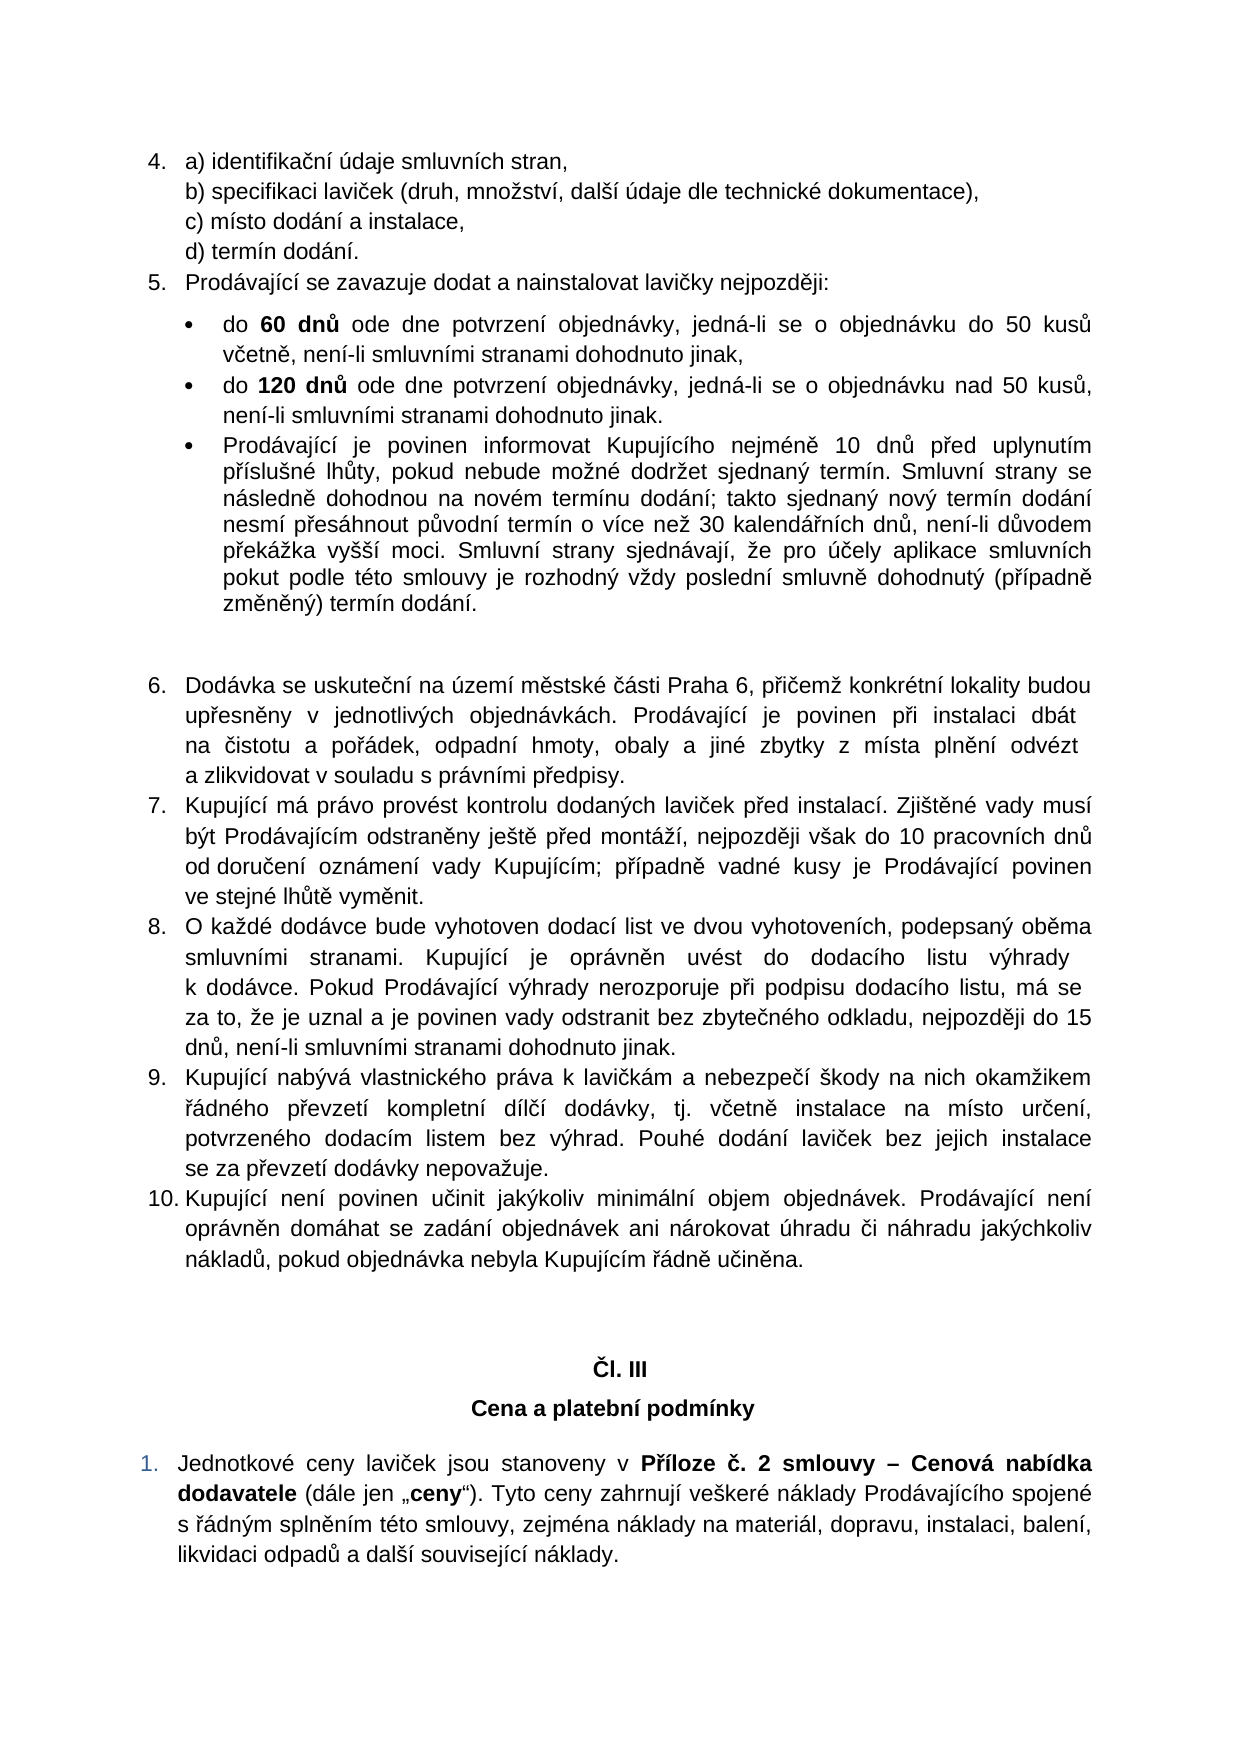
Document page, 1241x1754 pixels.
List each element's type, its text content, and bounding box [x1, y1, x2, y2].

list Kupující není povinen učinit jakýkoliv minimální objem objednávek. Prodávající není oprávněn domáhat se zadání objednávek ani nárokovat úhradu či náhradu jakýchkoliv nákladů, pokud objednávka nebyla Kupujícím řádně učiněna. [148, 1185, 1093, 1272]
list Prodávající se zavazuje dodat a nainstalovat lavičky nejpozději: [148, 268, 1093, 295]
text Cena a platební podmínky [133, 1395, 1093, 1421]
list do 120 dnů ode dne potvrzení objednávky, jedná-li se o objednávku nad 50 kusů, není-li smluvními stranami dohodnuto jinak. [185, 372, 1093, 428]
list O každé dodávce bude vyhotoven dodací list ve dvou vyhotoveních, podepsaný oběma smluvními stranami. Kupující je oprávněn uvést do dodacího listu výhrady k dodávce. Pokud Prodávající výhrady nerozporuje při podpisu dodacího listu, má se za to, že je uznal a je povinen vady odstranit bez zbytečného odkladu, nejpozději do 15 dnů, není-li smluvními stranami dohodnuto jinak. [148, 913, 1093, 1061]
list a) identifikační údaje smluvních stran, b) specifikaci laviček (druh, množství, další údaje dle technické dokumentace), c) místo dodání a instalace, d) termín dodání. [148, 148, 1093, 264]
list Prodávající je povinen informovat Kupujícího nejméně 10 dnů před uplynutím příslušné lhůty, pokud nebude možné dodržet sjednaný termín. Smluvní strany se následně dohodnou na novém termínu dodání; takto sjednaný nový termín dodání nesmí přesáhnout původní termín o více než 30 kalendářních dnů, není-li důvodem překážka vyšší moci. Smluvní strany sjednávají, že pro účely aplikace smluvních pokut podle této smlouvy je rozhodný vždy poslední smluvně dohodnutý (případně změněný) termín dodání. [185, 432, 1093, 616]
list Kupující má právo provést kontrolu dodaných laviček před instalací. Zjištěné vady musí být Prodávajícím odstraněny ještě před montáží, nejpozději však do 10 pracovních dnů od doručení oznámení vady Kupujícím; případně vadné kusy je Prodávající povinen ve stejné lhůtě vyměnit. [148, 792, 1093, 909]
list Dodávka se uskuteční na území městské části Praha 6, přičemž konkrétní lokality budou upřesněny v jednotlivých objednávkách. Prodávající je povinen při instalaci dbát na čistotu a pořádek, odpadní hmoty, obaly a jiné zbytky z místa plnění odvézt a zlikvidovat v souladu s právními předpisy. [148, 672, 1093, 789]
list do 60 dnů ode dne potvrzení objednávky, jedná-li se o objednávku do 50 kusů včetně, není-li smluvními stranami dohodnuto jinak, [185, 311, 1093, 368]
subtitle Jednotkové ceny laviček jsou stanoveny v Příloze č. 2 smlouvy – Cenová nabídka dodavatele (dále jen „ceny“). Tyto ceny zahrnují veškeré náklady Prodávajícího spojené s řádným splněním této smlouvy, zejména náklady na materiál, dopravu, instalaci, balení, likvidaci odpadů a další související náklady. [140, 1450, 1093, 1567]
subtitle Čl. III [148, 1356, 1093, 1382]
list Kupující nabývá vlastnického práva k lavičkám a nebezpečí škody na nich okamžikem řádného převzetí kompletní dílčí dodávky, tj. včetně instalace na místo určení, potvrzeného dodacím listem bez výhrad. Pouhé dodání laviček bez jejich instalace se za převzetí dodávky nepovažuje. [148, 1064, 1093, 1181]
